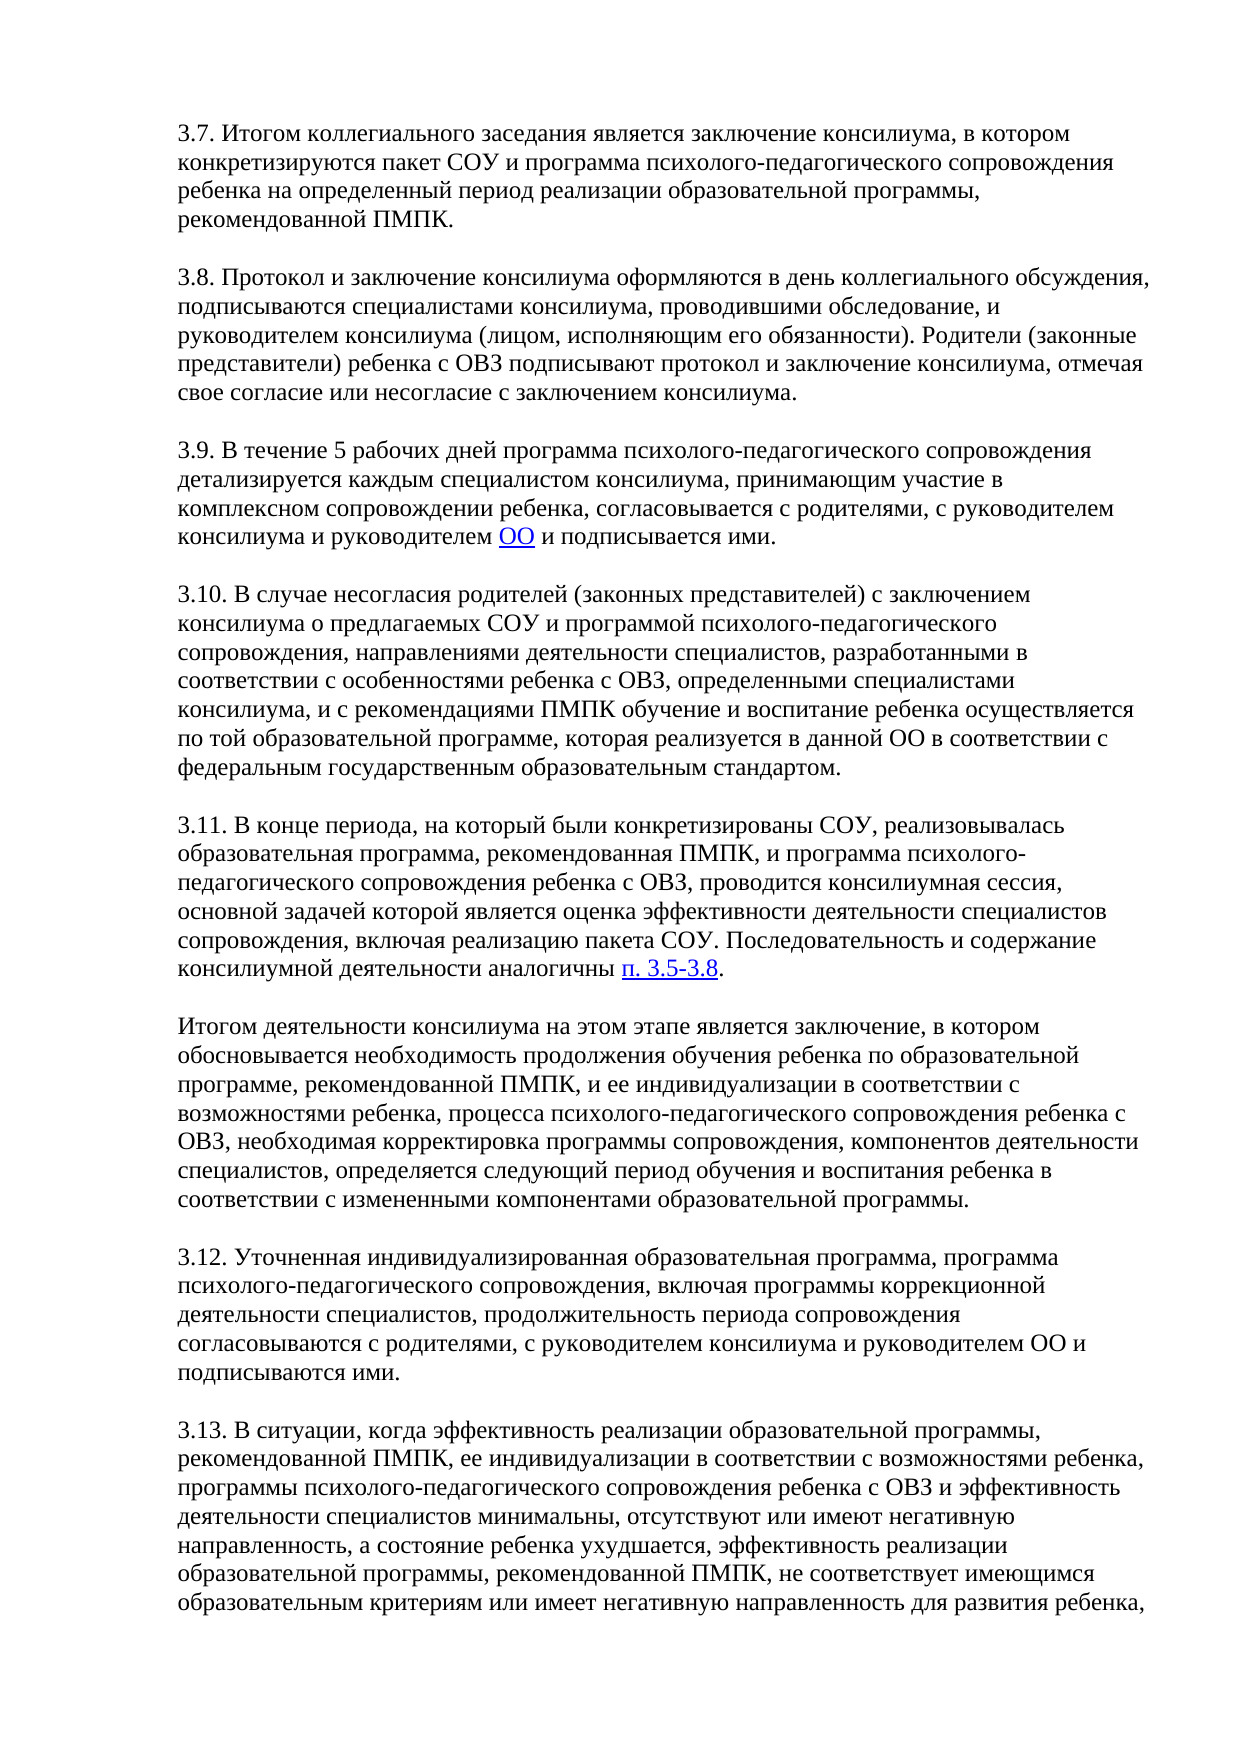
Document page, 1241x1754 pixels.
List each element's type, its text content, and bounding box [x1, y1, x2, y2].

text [177, 1415, 1152, 1616]
text 3.12. Уточненная индивидуализированная образовательная программа, программа психолого-педагогического сопровождения, включая программы коррекционной деятельности специалистов, продолжительность периода сопровождения согласовываются с родителями, с руководителем консилиума и руководителем ОО и подписываются ими. [177, 1242, 1152, 1386]
text 3.7. Итогом коллегиального заседания является заключение консилиума, в котором конкретизируются пакет СОУ и программа психолого-педагогического сопровождения ребенка на определенный период реализации образовательной программы, рекомендованной ПМПК. [177, 118, 1152, 233]
text 3.8. Протокол и заключение консилиума оформляются в день коллегиального обсуждения, подписываются специалистами консилиума, проводившими обследование, и руководителем консилиума (лицом, исполняющим его обязанности). Родители (законные представители) ребенка с ОВЗ подписывают протокол и заключение консилиума, отмечая свое согласие или несогласие с заключением консилиума. [177, 262, 1152, 406]
text 3.10. В случае несогласия родителей (законных представителей) с заключением консилиума о предлагаемых СОУ и программой психолого-педагогического сопровождения, направлениями деятельности специалистов, разработанными в соответствии с особенностями ребенка с ОВЗ, определенными специалистами консилиума, и с рекомендациями ПМПК обучение и воспитание ребенка осуществляется по той образовательной программе, которая реализуется в данной ОО в соответствии с федеральным государственным образовательным стандартом. [177, 579, 1152, 781]
text 3.9. В течение 5 рабочих дней программа психолого-педагогического сопровождения детализируется каждым специалистом консилиума, принимающим участие в комплексном сопровождении ребенка, согласовывается с родителями, с руководителем консилиума и руководителем ОО и подписывается ими. [177, 435, 1152, 550]
text 3.11. В конце периода, на который были конкретизированы СОУ, реализовывалась образовательная программа, рекомендованная ПМПК, и программа психолого-педагогического сопровождения ребенка с ОВЗ, проводится консилиумная сессия, основной задачей которой является оценка эффективности деятельности специалистов сопровождения, включая реализацию пакета СОУ. Последовательность и содержание консилиумной деятельности аналогичны п. 3.5-3.8. [177, 810, 1152, 982]
text Итогом деятельности консилиума на этом этапе является заключение, в котором обосновывается необходимость продолжения обучения ребенка по образовательной программе, рекомендованной ПМПК, и ее индивидуализации в соответствии с возможностями ребенка, процесса психолого-педагогического сопровождения ребенка с ОВЗ, необходимая корректировка программы сопровождения, компонентов деятельности специалистов, определяется следующий период обучения и воспитания ребенка в соответствии с измененными компонентами образовательной программы. [177, 1011, 1152, 1213]
